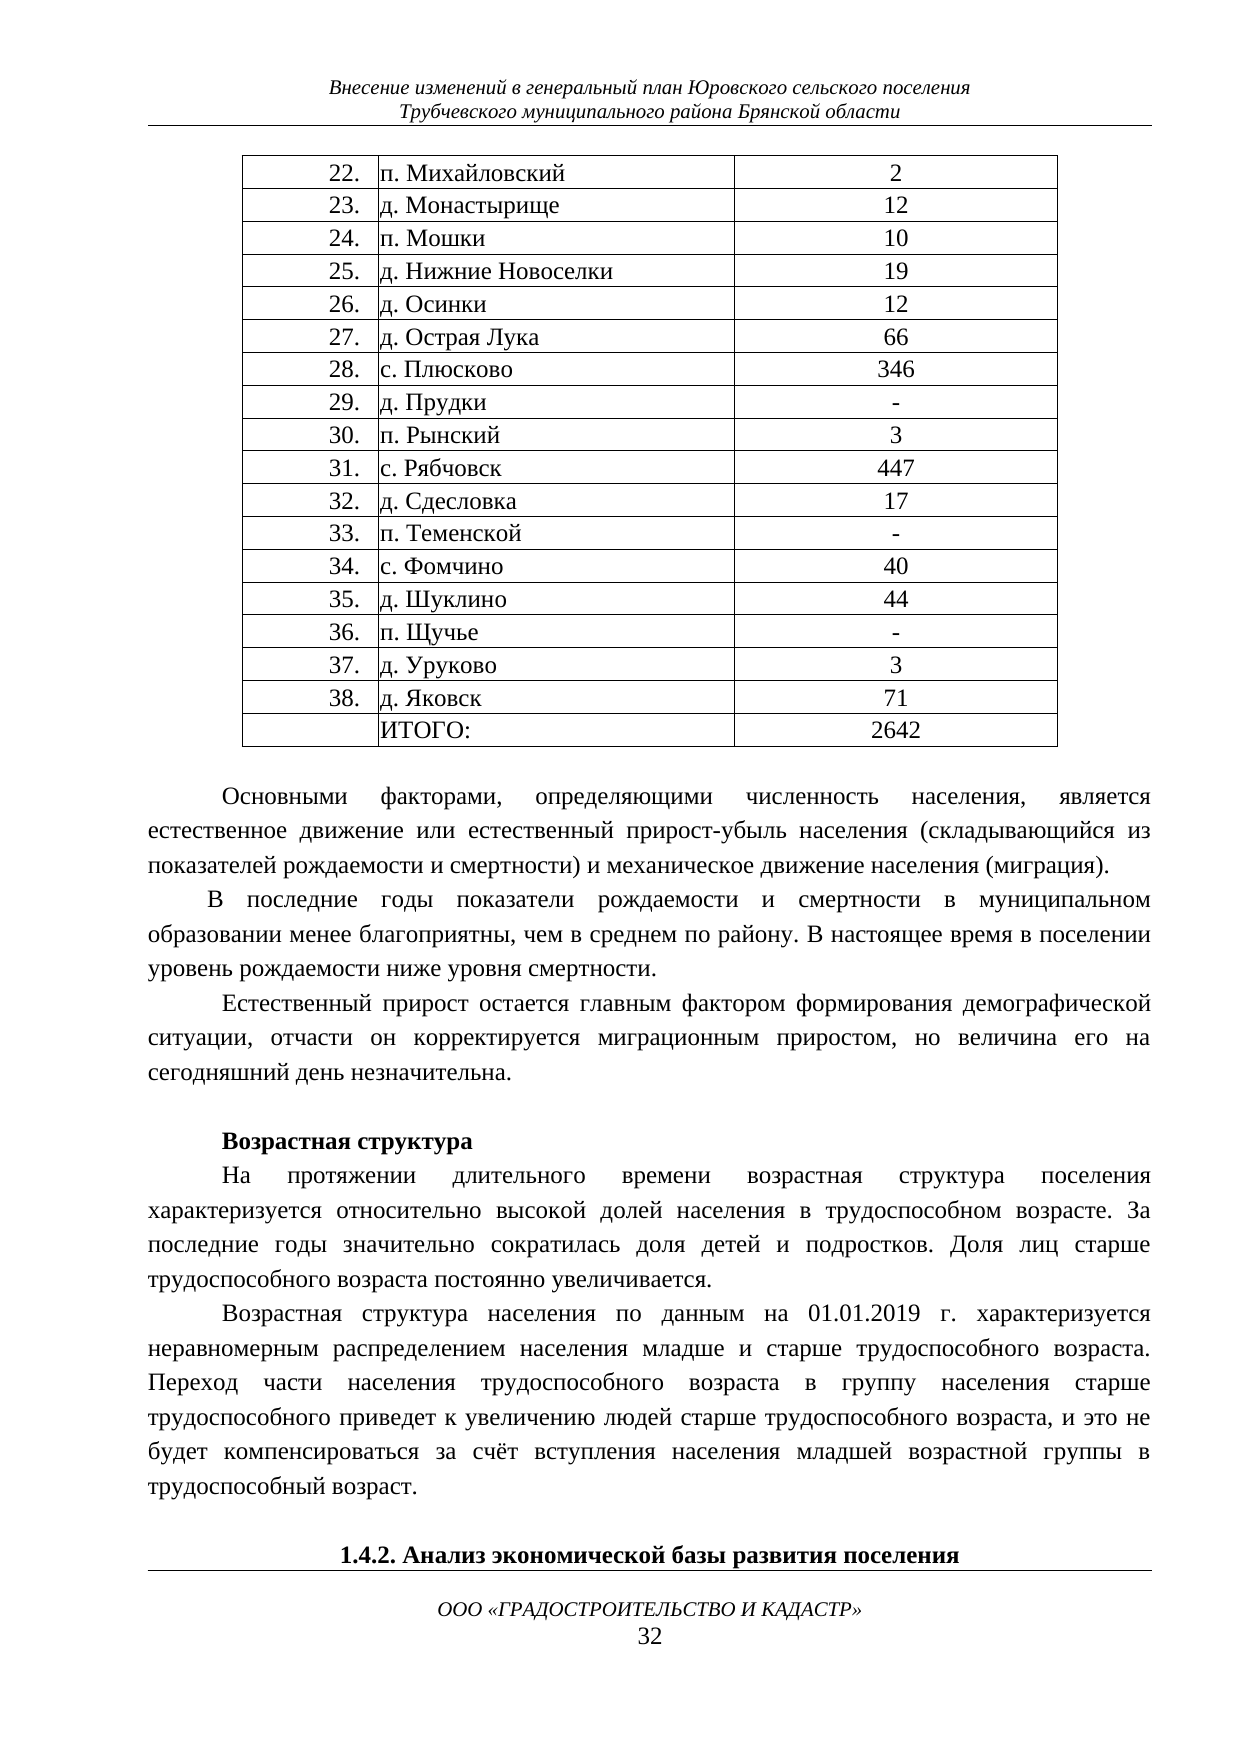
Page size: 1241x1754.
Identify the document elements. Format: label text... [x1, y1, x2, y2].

table_cell с. Фомчино [379, 550, 734, 582]
table_cell д. Осинки [379, 287, 734, 319]
table_cell [243, 189, 378, 221]
table_cell 447 [735, 451, 1057, 483]
table_cell д. Нижние Новоселки [379, 255, 734, 286]
table_cell [243, 156, 378, 188]
table_cell 71 [735, 681, 1057, 713]
table_cell [243, 419, 378, 450]
table_cell 12 [735, 189, 1057, 221]
table_cell ИТОГО: [379, 714, 734, 746]
table_cell [243, 451, 378, 483]
table_cell [243, 550, 378, 582]
table_cell п. Теменской [379, 517, 734, 549]
table_cell п. Щучье [379, 615, 734, 647]
text На протяжении длительного времени возрастная структура поселения характеризуется относительно высокой долей населения в трудоспособном возрасте. За последние годы значительно сократилась доля детей и подростков. Доля лиц старше трудоспособного возраста постоянно увеличивается. [148, 1160, 1152, 1293]
table_cell [243, 222, 378, 253]
table_cell 3 [735, 419, 1057, 450]
table_cell 44 [735, 583, 1057, 614]
table_cell п. Михайловский [379, 156, 734, 188]
table_cell с. Рябчовск [379, 451, 734, 483]
table_cell 12 [735, 287, 1057, 319]
text В последние годы показатели рождаемости и смертности в муниципальном образовании менее благоприятны, чем в среднем по району. В настоящее время в поселении уровень рождаемости ниже уровня смертности. [148, 884, 1152, 982]
table_cell [243, 714, 378, 746]
table_cell 2 [735, 156, 1057, 188]
table_cell 2642 [735, 714, 1057, 746]
table_cell [243, 648, 378, 680]
table_cell - [735, 386, 1057, 417]
table_cell - [735, 615, 1057, 647]
table_cell 66 [735, 320, 1057, 352]
table_cell 19 [735, 255, 1057, 286]
table_cell - [735, 517, 1057, 549]
table_cell [243, 484, 378, 516]
table_cell [243, 255, 378, 286]
table_cell д. Сдесловка [379, 484, 734, 516]
table_cell [243, 517, 378, 549]
text Возрастная структура [148, 1126, 1152, 1155]
table_cell д. Уруково [379, 648, 734, 680]
text 1.4.2. Анализ экономической базы развития поселения [148, 1540, 1152, 1568]
table_cell д. Острая Лука [379, 320, 734, 352]
table_cell [243, 386, 378, 417]
table_cell с. Плюсково [379, 353, 734, 385]
table_cell п. Мошки [379, 222, 734, 253]
table_cell д. Шуклино [379, 583, 734, 614]
table_cell [243, 353, 378, 385]
table_cell 40 [735, 550, 1057, 582]
table_cell д. Монастырище [379, 189, 734, 221]
text Естественный прирост остается главным фактором формирования демографической ситуации, отчасти он корректируется миграционным приростом, но величина его на сегодняшний день незначительна. [148, 988, 1152, 1086]
table_cell [243, 681, 378, 713]
table_cell [243, 287, 378, 319]
table_cell [243, 320, 378, 352]
table_cell 17 [735, 484, 1057, 516]
table_cell 3 [735, 648, 1057, 680]
table_cell д. Яковск [379, 681, 734, 713]
text Возрастная структура населения по данным на 01.01.2019 г. характеризуется неравномерным распределением населения младше и старше трудоспособного возраста. Переход части населения трудоспособного возраста в группу населения старше трудоспособного приведет к увеличению людей старше трудоспособного возраста, и это не будет компенсироваться за счёт вступления населения младшей возрастной группы в трудоспособный возраст. [148, 1298, 1152, 1499]
table_cell д. Прудки [379, 386, 734, 417]
text Основными факторами, определяющими численность населения, является естественное движение или естественный прирост-убыль населения (складывающийся из показателей рождаемости и смертности) и механическое движение населения (миграция). [148, 781, 1152, 879]
table_cell [243, 615, 378, 647]
table_cell п. Рынский [379, 419, 734, 450]
table_cell 10 [735, 222, 1057, 253]
table_cell 346 [735, 353, 1057, 385]
table_cell [243, 583, 378, 614]
